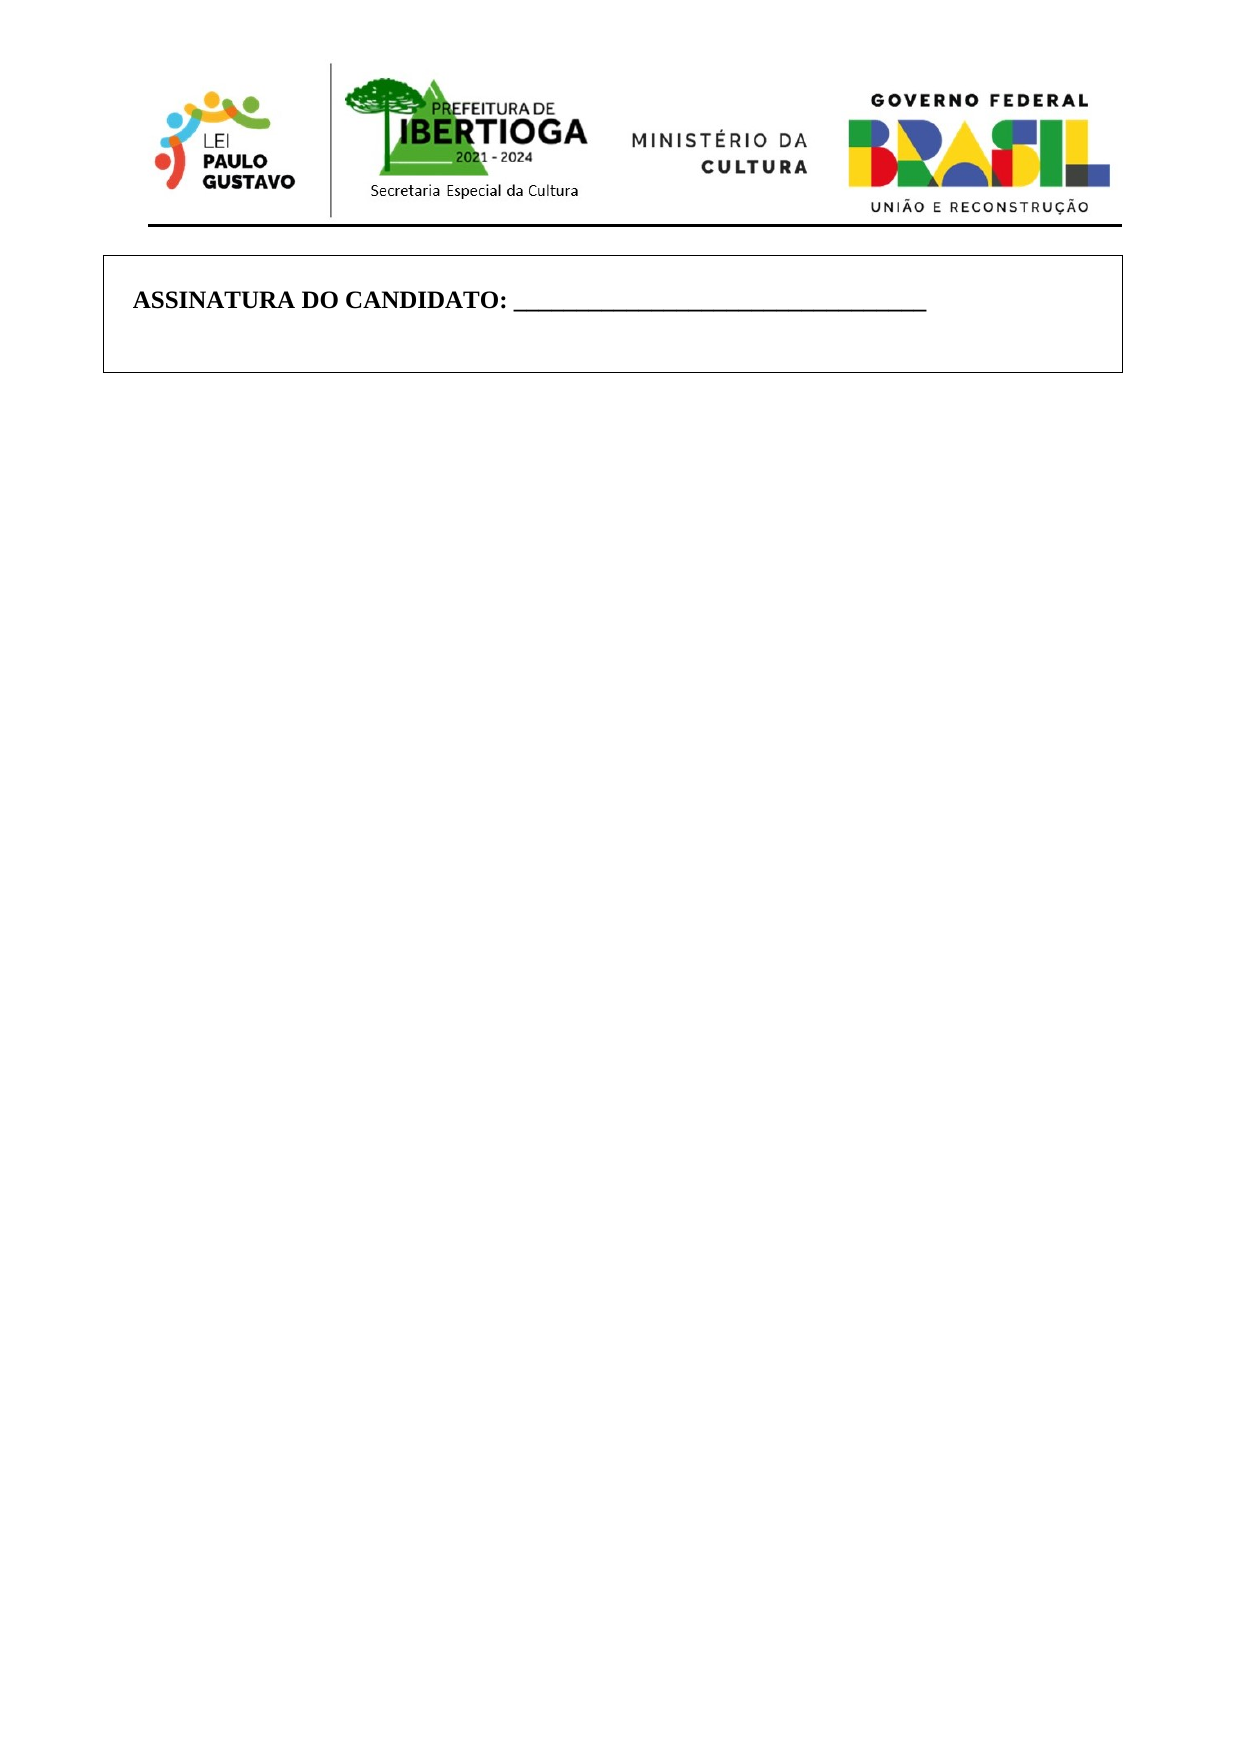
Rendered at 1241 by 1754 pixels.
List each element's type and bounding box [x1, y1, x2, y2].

picture [147, 59, 1123, 222]
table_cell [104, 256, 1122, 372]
